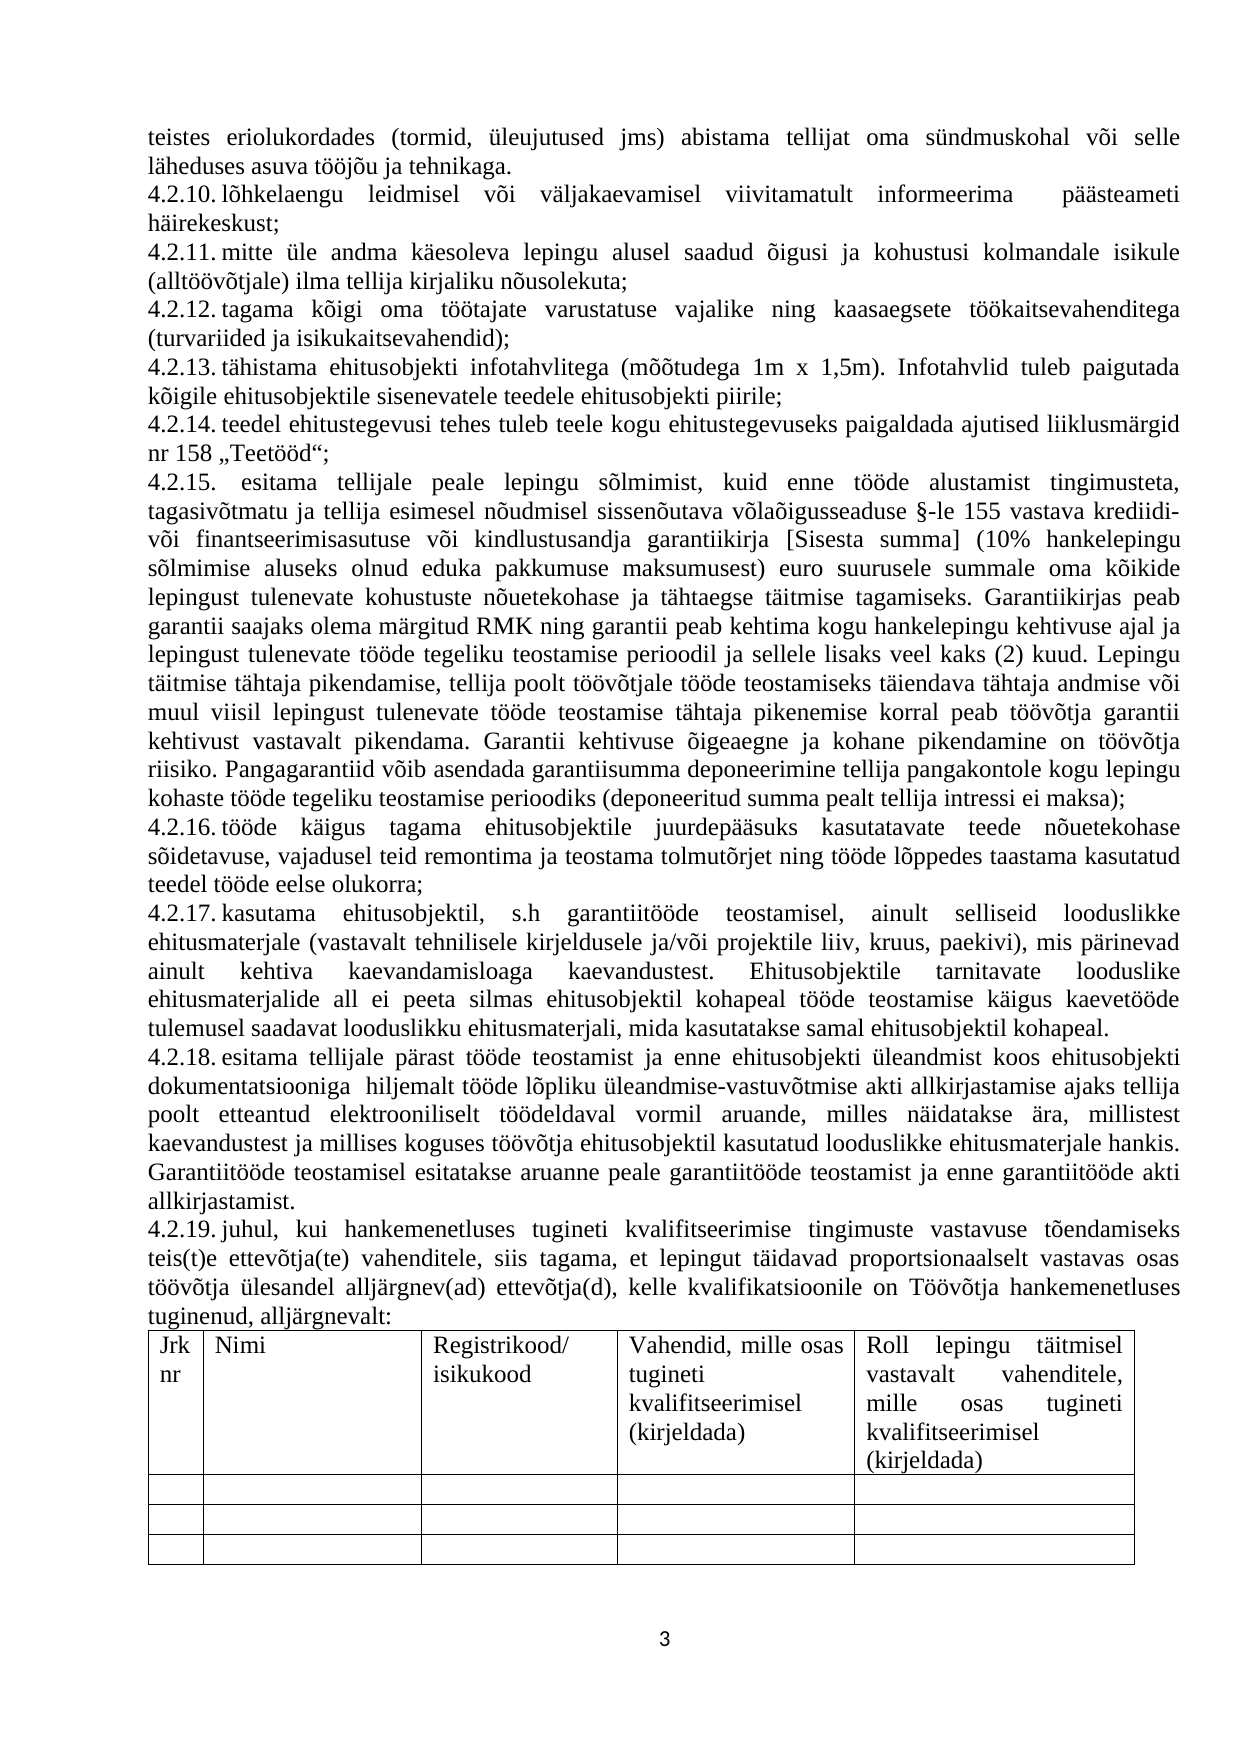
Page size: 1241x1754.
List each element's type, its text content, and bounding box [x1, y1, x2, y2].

table_cell [422, 1535, 617, 1564]
table_cell [855, 1505, 1134, 1534]
table_header Nimi [204, 1331, 421, 1474]
text teedel ehitustegevusi tehes tuleb teele kogu ehitustegevuseks paigaldada ajutised liiklusmärgid nr 158 „Teetööd“; [148, 409, 1181, 467]
text esitama tellijale pärast tööde teostamist ja enne ehitusobjekti üleandmist koos ehitusobjekti dokumentatsiooniga hiljemalt tööde lõpliku üleandmise-vastuvõtmise akti allkirjastamise ajaks tellija poolt etteantud elektrooniliselt töödeldaval vormil aruande, milles näidatakse ära, millistest kaevandustest ja millises koguses töövõtja ehitusobjektil kasutatud looduslikke ehitusmaterjale hankis. Garantiitööde teostamisel esitatakse aruanne peale garantiitööde teostamist ja enne garantiitööde akti allkirjastamist. [148, 1042, 1181, 1214]
table_cell [855, 1475, 1134, 1504]
table_cell [204, 1475, 421, 1504]
table_header Jrk nr [149, 1331, 203, 1474]
table_cell [149, 1535, 203, 1564]
table_header Registrikood/ isikukood [422, 1331, 617, 1474]
text esitama tellijale peale lepingu sõlmimist, kuid enne tööde alustamist tingimusteta, tagasivõtmatu ja tellija esimesel nõudmisel sissenõutava võlaõigusseaduse §-le 155 vastava krediidi- või finantseerimisasutuse või kindlustusandja garantiikirja (10% hankelepingu sõlmimise aluseks olnud eduka pakkumuse maksumusest) euro suurusele summale oma kõikide lepingust tulenevate kohustuste nõuetekohase ja tähtaegse täitmise tagamiseks. Garantiikirjas peab garantii saajaks olema märgitud RMK ning garantii peab kehtima kogu hankelepingu kehtivuse ajal ja lepingust tulenevate tööde tegeliku teostamise perioodil ja sellele lisaks veel kaks (2) kuud. Lepingu täitmise tähtaja pikendamise, tellija poolt töövõtjale tööde teostamiseks täiendava tähtaja andmise või muul viisil lepingust tulenevate tööde teostamise tähtaja pikenemise korral peab töövõtja garantii kehtivust vastavalt pikendama. Garantii kehtivuse õigeaegne ja kohane pikendamine on töövõtja riisiko. Pangagarantiid võib asendada garantiisumma deponeerimine tellija pangakontole kogu lepingu kohaste tööde tegeliku teostamise perioodiks (deponeeritud summa pealt tellija intressi ei maksa); [148, 467, 1181, 812]
table_cell [618, 1535, 854, 1564]
table_cell [149, 1505, 203, 1534]
text lõhkelaengu leidmisel või väljakaevamisel viivitamatult informeerima päästeameti häirekeskust; [148, 179, 1181, 237]
text kasutama ehitusobjektil, s.h garantiitööde teostamisel, ainult selliseid looduslikke ehitusmaterjale (vastavalt tehnilisele kirjeldusele ja/või projektile liiv, kruus, paekivi), mis pärinevad ainult kehtiva kaevandamisloaga kaevandustest. Ehitusobjektile tarnitavate looduslike ehitusmaterjalide all ei peeta silmas ehitusobjektil kohapeal tööde teostamise käigus kaevetööde tulemusel saadavat looduslikku ehitusmaterjali, mida kasutatakse samal ehitusobjektil kohapeal. [148, 898, 1181, 1042]
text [148, 122, 1181, 179]
text tähistama ehitusobjekti infotahvlitega (mõõtudega 1m x 1,5m). Infotahvlid tuleb paigutada kõigile ehitusobjektile sisenevatele teedele ehitusobjekti piirile; [148, 352, 1181, 409]
text tööde käigus tagama ehitusobjektile juurdepääsuks kasutatavate teede nõuetekohase sõidetavuse, vajadusel teid remontima ja teostama tolmutõrjet ning tööde lõppedes taastama kasutatud teedel tööde eelse olukorra; [148, 812, 1181, 898]
text mitte üle andma käesoleva lepingu alusel saadud õigusi ja kohustusi kolmandale isikule (alltöövõtjale) ilma tellija kirjaliku nõusolekuta; [148, 237, 1181, 294]
table_cell [204, 1505, 421, 1534]
table_header Vahendid, mille osas tugineti kvalifitseerimisel (kirjeldada) [618, 1331, 854, 1474]
table_header Roll lepingu täitmisel vastavalt vahenditele, mille osas tugineti kvalifitseerimisel (kirjeldada) [855, 1331, 1134, 1474]
table_cell [204, 1535, 421, 1564]
table_cell [149, 1475, 203, 1504]
text tagama kõigi oma töötajate varustatuse vajalike ning kaasaegsete töökaitsevahenditega (turvariided ja isikukaitsevahendid); [148, 294, 1181, 352]
table_cell [422, 1505, 617, 1534]
table_cell [855, 1535, 1134, 1564]
table_cell [618, 1505, 854, 1534]
table_cell [618, 1475, 854, 1504]
text juhul, kui hankemenetluses tugineti kvalifitseerimise tingimuste vastavuse tõendamiseks teis(t)e ettevõtja(te) vahenditele, siis tagama, et lepingut täidavad proportsionaalselt vastavas osas töövõtja ülesandel alljärgnev(ad) ettevõtja(d), kelle kvalifikatsioonile on Töövõtja hankemenetluses tuginenud, alljärgnevalt: [148, 1214, 1181, 1329]
table_cell [422, 1475, 617, 1504]
